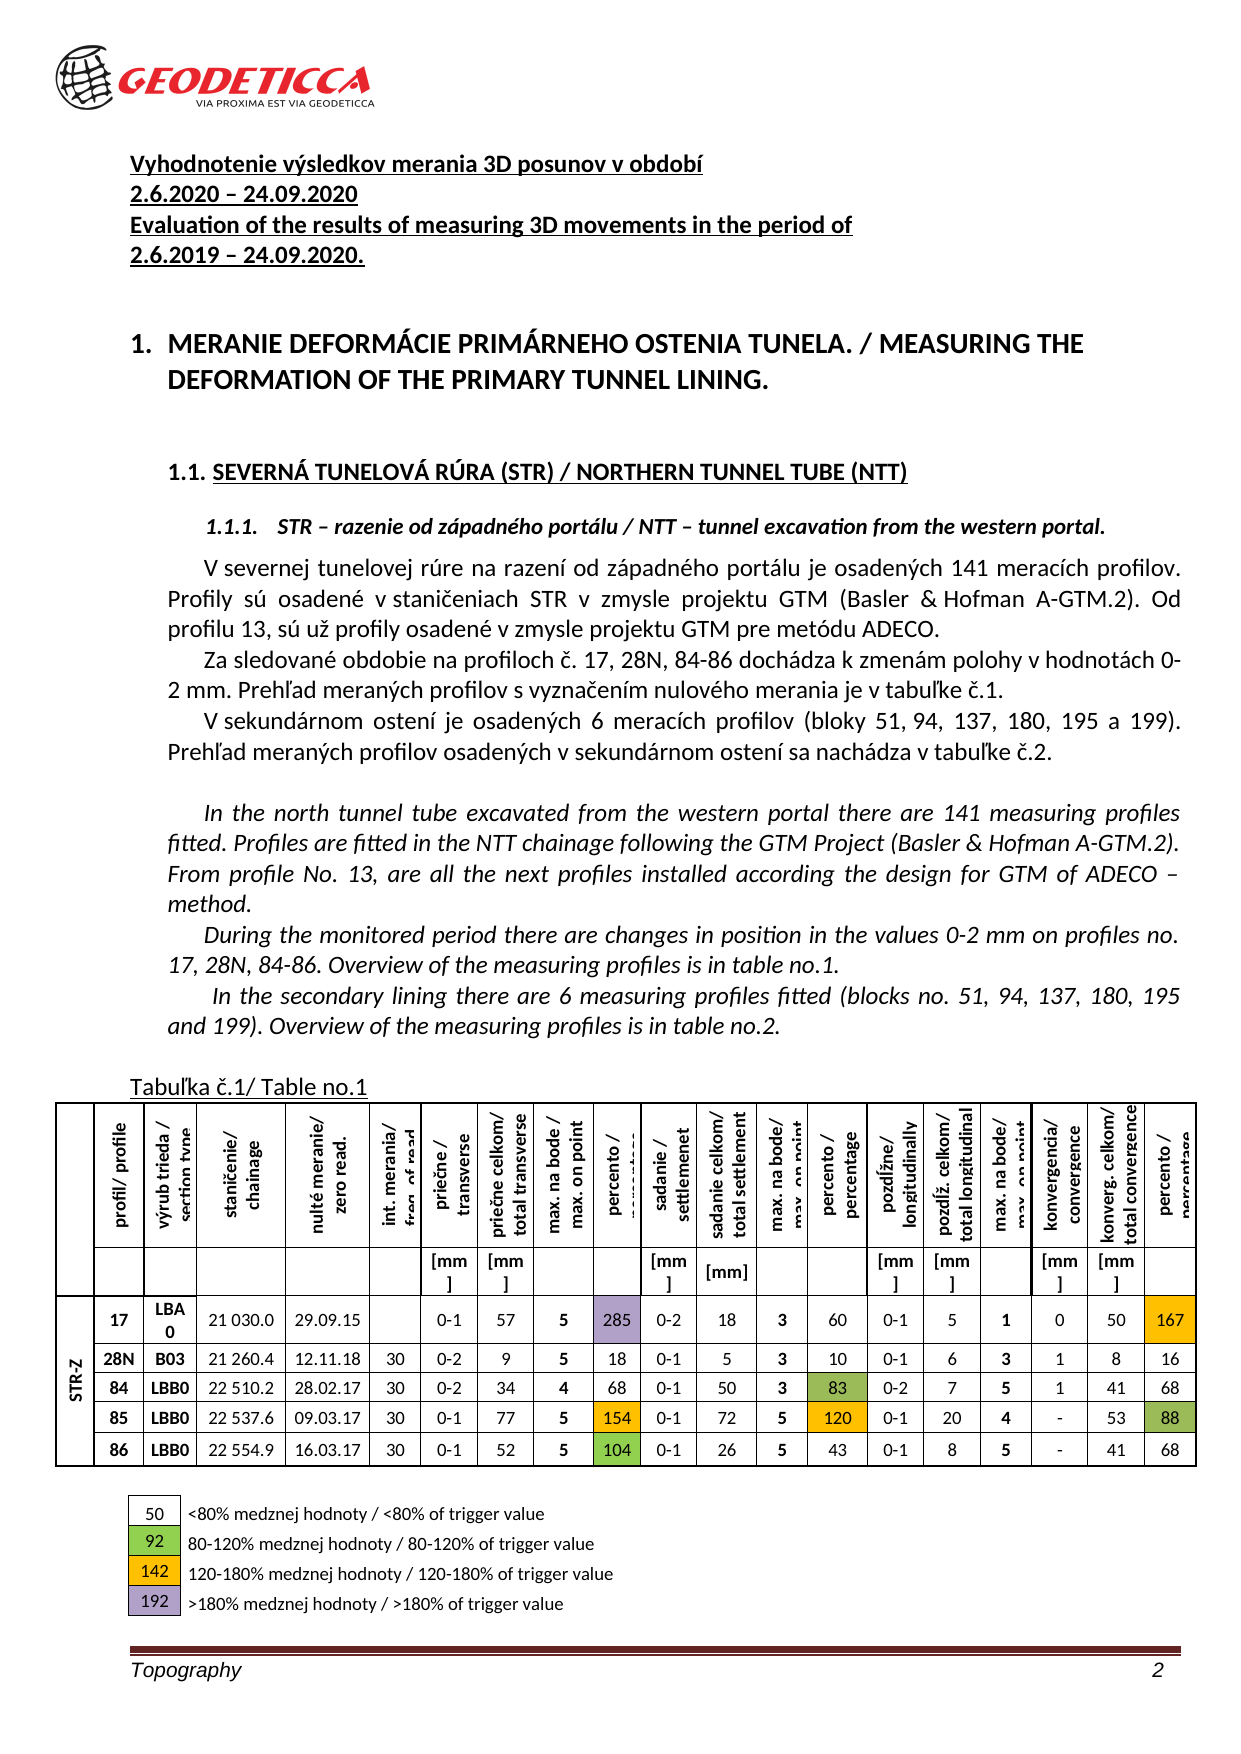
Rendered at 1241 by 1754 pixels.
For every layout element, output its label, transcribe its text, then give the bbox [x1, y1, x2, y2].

table_cell 0-1 [421, 1296, 477, 1343]
table_cell [95, 1248, 143, 1295]
text V severnej tunelovej rúre na razení od západného portálu je osadených 141 meracích profilov. Profily sú osadené v staničeniach STR v zmysle projektu GTM (Basler & Hofman A-GTM.2). Od profilu 13, sú už profily osadené v zmysle projektu GTM pre metódu ADECO. [167, 553, 1181, 644]
table_cell 6 [924, 1344, 980, 1372]
table_cell 84 [95, 1373, 143, 1401]
table_header pozdĺž. celkom/ total longitudinal [924, 1104, 980, 1247]
table_cell 5 [981, 1373, 1031, 1401]
table_cell [mm] [1033, 1248, 1087, 1295]
table_cell [mm] [422, 1248, 477, 1295]
table_cell 0-1 [868, 1433, 923, 1465]
table_cell 41 [1088, 1373, 1144, 1401]
subtitle MERANIE DEFORMÁCIE PRIMÁRNEHO OSTENIA TUNELA. / MEASURING THE DEFORMATION OF THE PRIMARY TUNNEL LINING. [130, 325, 1181, 397]
table_cell 34 [478, 1373, 533, 1401]
table_cell 86 [95, 1433, 143, 1465]
table_header staničenie/ chainage [197, 1104, 285, 1247]
table_cell 5 [534, 1344, 593, 1372]
table_cell 22 554.9 [197, 1433, 285, 1465]
table_cell [757, 1248, 807, 1295]
table_cell 120 [808, 1402, 867, 1432]
table_cell 4 [981, 1402, 1031, 1432]
table_cell 88 [1145, 1402, 1195, 1432]
table_cell 53 [1088, 1402, 1144, 1432]
table_cell 3 [757, 1373, 807, 1401]
table_header int. merania/ freq. of read. [370, 1104, 420, 1247]
table_cell 10 [808, 1344, 867, 1372]
table_cell 0-1 [421, 1402, 477, 1432]
text During the monitored period there are changes in position in the values 0-2 mm on profiles no. 17, 28N, 84-86. Overview of the measuring profiles is in table no.1. [167, 919, 1181, 980]
table_cell 104 [594, 1433, 640, 1465]
table_cell 09.03.17 [286, 1402, 369, 1432]
table_cell 5 [534, 1433, 593, 1465]
table_cell 41 [1088, 1433, 1144, 1465]
table_cell 68 [1145, 1433, 1195, 1465]
table_header konvergencia/ convergence [1033, 1104, 1087, 1247]
table_header priečne celkom/ total transverse [478, 1104, 533, 1247]
table_cell 80-120% medznej hodnoty / 80-120% of trigger value [181, 1525, 705, 1555]
table_cell 92 [129, 1526, 180, 1555]
table_cell 28.02.17 [286, 1373, 369, 1401]
table_cell 83 [808, 1373, 867, 1401]
text Za sledované obdobie na profiloch č. 17, 28N, 84-86 dochádza k zmenám polohy v hodnotách 0-2 mm. Prehľad meraných profilov s vyznačením nulového merania je v tabuľke č.1. [167, 644, 1181, 705]
table_cell LBB0 [144, 1373, 196, 1401]
table_cell 0-1 [421, 1433, 477, 1465]
table_cell 5 [924, 1296, 980, 1343]
table_cell 0-1 [868, 1296, 923, 1343]
table_header sadanie celkom/ total settlement [697, 1104, 756, 1247]
table_cell 28N [95, 1344, 143, 1372]
table_cell 9 [478, 1344, 533, 1372]
table_cell [286, 1248, 369, 1295]
text 2.6.2020 – 24.09.2020 [130, 178, 1181, 209]
table_cell 5 [757, 1402, 807, 1432]
table_cell [145, 1248, 196, 1295]
table_cell 16.03.17 [286, 1433, 369, 1465]
table_cell 0-1 [868, 1402, 923, 1432]
table_cell 142 [129, 1556, 180, 1585]
table_cell 5 [757, 1433, 807, 1465]
table_cell 5 [534, 1296, 593, 1343]
table_cell 77 [478, 1402, 533, 1432]
table_cell 20 [924, 1402, 980, 1432]
table_cell [mm] [924, 1248, 980, 1295]
subtitle STR – razenie od západného portálu / NTT – tunnel excavation from the western portal. [205, 512, 1181, 540]
table_header pozdĺžne/ longitudinally [868, 1104, 923, 1247]
table_cell 0-1 [641, 1433, 696, 1465]
table_cell [mm] [642, 1248, 696, 1295]
table_cell 8 [924, 1433, 980, 1465]
table_cell 30 [370, 1402, 420, 1432]
table_cell 0-2 [868, 1373, 923, 1401]
table_cell 0-1 [641, 1373, 696, 1401]
table_cell 1 [1032, 1373, 1087, 1401]
table_header 50 [129, 1496, 180, 1525]
table_cell 85 [95, 1402, 143, 1432]
table_cell [594, 1248, 640, 1295]
table_cell STR-Z [57, 1297, 93, 1465]
table_cell 12.11.18 [286, 1344, 369, 1372]
table_cell LBA0 [144, 1297, 196, 1343]
table_cell 120-180% medznej hodnoty / 120-180% of trigger value [181, 1555, 705, 1585]
table_cell 18 [697, 1296, 756, 1343]
table_cell 7 [924, 1373, 980, 1401]
table_cell 68 [594, 1373, 640, 1401]
table_header profil/ profile [95, 1104, 143, 1247]
table_cell 285 [594, 1296, 640, 1343]
table_cell 167 [1145, 1296, 1195, 1343]
table_cell [mm] [1088, 1248, 1144, 1295]
table_cell [534, 1248, 593, 1295]
text Vyhodnotenie výsledkov merania 3D posunov v období [130, 148, 1181, 178]
table_header <80% medznej hodnoty / <80% of trigger value [181, 1495, 705, 1525]
table_cell 1 [981, 1296, 1031, 1343]
table_cell 52 [478, 1433, 533, 1465]
table_cell - [1032, 1402, 1087, 1432]
table_cell >180% medznej hodnoty / >180% of trigger value [181, 1585, 705, 1615]
table_cell 1 [1032, 1344, 1087, 1372]
table_header max. na bode/ max. on point [981, 1104, 1030, 1247]
table_cell 0-2 [641, 1296, 696, 1343]
table_cell 0-2 [421, 1344, 477, 1372]
table_cell [981, 1248, 1030, 1295]
table_cell [1145, 1248, 1195, 1295]
table_cell 30 [370, 1433, 420, 1465]
table_cell 192 [129, 1586, 180, 1615]
table_cell 0-1 [641, 1402, 696, 1432]
table_cell 5 [981, 1433, 1031, 1465]
table_cell 0-1 [868, 1344, 923, 1372]
table_cell 4 [534, 1373, 593, 1401]
table_header percento / percentage [808, 1104, 866, 1247]
table_cell 22 510.2 [197, 1373, 285, 1401]
table_cell 43 [808, 1433, 867, 1465]
table_cell 0-1 [641, 1344, 696, 1372]
table_cell 50 [697, 1373, 756, 1401]
text Evaluation of the results of measuring 3D movements in the period of [130, 209, 1181, 239]
table_cell [mm] [697, 1248, 756, 1295]
table_header nulté meranie/ zero read. [286, 1104, 369, 1247]
table_header sadanie / settlemenet [642, 1104, 696, 1247]
table_cell 68 [1145, 1373, 1195, 1401]
table_header [57, 1104, 93, 1295]
picture [1, 0, 1241, 1736]
table_header percento / percentage [1145, 1104, 1195, 1247]
table_header priečne / transverse [422, 1104, 477, 1247]
table_cell 3 [757, 1344, 807, 1372]
text In the north tunnel tube excavated from the western portal there are 141 measuring profiles fitted. Profiles are fitted in the NTT chainage following the GTM Project (Basler & Hofman A-GTM.2). From profile No. 13, are all the next profiles installed according the design for GTM of ADECO – method. [167, 797, 1181, 919]
table_cell 21 030.0 [197, 1296, 285, 1343]
table_cell 16 [1145, 1344, 1195, 1372]
table_cell [370, 1248, 420, 1295]
table_cell 3 [757, 1296, 807, 1343]
table_cell 17 [95, 1297, 143, 1343]
table_cell 60 [808, 1296, 867, 1343]
table_cell 21 260.4 [197, 1344, 285, 1372]
table_cell 0-2 [421, 1373, 477, 1401]
table_cell LBB0 [144, 1433, 196, 1465]
table_header konverg. celkom/ total convergence [1088, 1104, 1144, 1247]
table_cell 22 537.6 [197, 1402, 285, 1432]
table_cell 154 [594, 1402, 640, 1432]
table_header max. na bode / max. on point [534, 1104, 593, 1247]
text Tabuľka č.1/ Table no.1 [130, 1071, 1181, 1102]
table_cell [808, 1248, 866, 1295]
table_cell 5 [534, 1402, 593, 1432]
table_cell 18 [594, 1344, 640, 1372]
text In the secondary lining there are 6 measuring profiles fitted (blocks no. 51, 94, 137, 180, 195 and 199). Overview of the measuring profiles is in table no.2. [167, 980, 1181, 1041]
table_cell 26 [697, 1433, 756, 1465]
table_cell 3 [981, 1344, 1031, 1372]
table_header percento / percentage [594, 1104, 640, 1247]
table_cell 29.09.15 [286, 1296, 369, 1343]
table_header výrub trieda / section type [145, 1104, 196, 1247]
table_cell 57 [478, 1296, 533, 1343]
table_cell [197, 1248, 285, 1295]
table_cell 30 [370, 1344, 420, 1372]
table_cell 50 [1088, 1296, 1144, 1343]
table_cell [370, 1296, 420, 1343]
table_cell 0 [1032, 1296, 1087, 1343]
table_cell - [1032, 1433, 1087, 1465]
table_cell 30 [370, 1373, 420, 1401]
table_cell 5 [697, 1344, 756, 1372]
text V sekundárnom ostení je osadených 6 meracích profilov (bloky 51, 94, 137, 180, 195 a 199). Prehľad meraných profilov osadených v sekundárnom ostení sa nachádza v tabuľke č.2. [167, 705, 1181, 766]
subtitle SEVERNÁ TUNELOVÁ RÚRA (STR) / NORTHERN TUNNEL TUBE (NTT) [167, 457, 1181, 487]
table_cell LBB0 [144, 1402, 196, 1432]
table_header max. na bode/ max. on point [757, 1104, 807, 1247]
text 2.6.2019 – 24.09.2020. [130, 239, 1181, 270]
table_cell [mm] [478, 1248, 533, 1295]
table_cell B03 [144, 1344, 196, 1372]
table_cell 8 [1088, 1344, 1144, 1372]
table_cell 72 [697, 1402, 756, 1432]
table_cell [mm] [868, 1248, 923, 1295]
